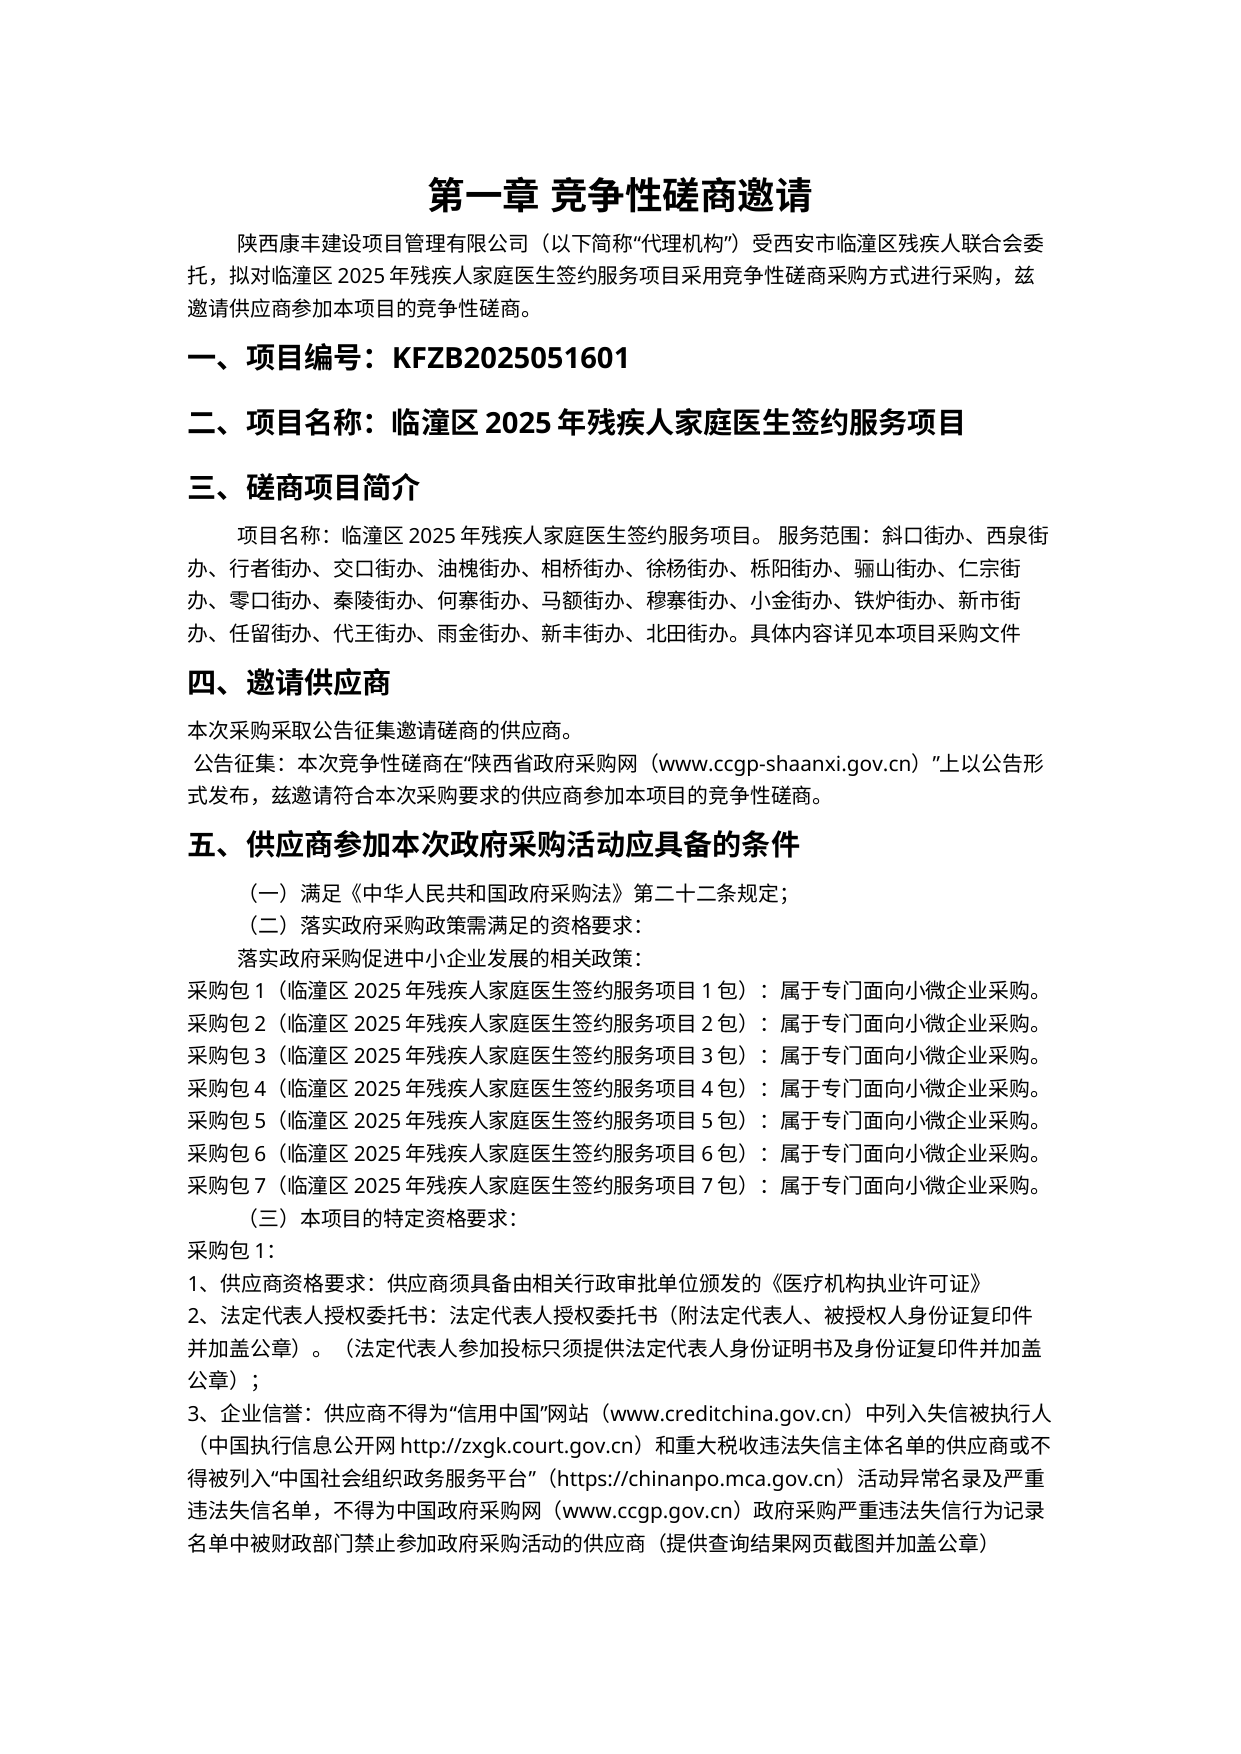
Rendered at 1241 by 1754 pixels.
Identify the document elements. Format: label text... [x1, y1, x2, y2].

text （三）本项目的特定资格要求： [187, 1202, 1053, 1234]
text （一）满足《中华人民共和国政府采购法》第二十二条规定； [187, 877, 1053, 909]
text 第一章 竞争性磋商邀请 [187, 162, 1053, 227]
text 陕西康丰建设项目管理有限公司（以下简称“代理机构”）受西安市临潼区残疾人联合会委托，拟对临潼区2025年残疾人家庭医生签约服务项目采用竞争性磋商采购方式进行采购，兹邀请供应商参加本项目的竞争性磋商。 [187, 227, 1053, 324]
text 采购包1（临潼区2025年残疾人家庭医生签约服务项目1包）：属于专门面向小微企业采购。 [187, 974, 1053, 1007]
text 采购包3（临潼区2025年残疾人家庭医生签约服务项目3包）：属于专门面向小微企业采购。 [187, 1039, 1053, 1072]
text 采购包1： [187, 1234, 1053, 1267]
text 采购包5（临潼区2025年残疾人家庭医生签约服务项目5包）：属于专门面向小微企业采购。 [187, 1104, 1053, 1137]
text 四、邀请供应商 [187, 649, 1053, 714]
text 项目名称：临潼区2025年残疾人家庭医生签约服务项目。 服务范围：斜口街办、西泉街办、行者街办、交口街办、油槐街办、相桥街办、徐杨街办、栎阳街办、骊山街办、仁宗街办、零口街办、秦陵街办、何寨街办、马额街办、穆寨街办、小金街办、铁炉街办、新市街办、任留街办、代王街办、雨金街办、新丰街办、北田街办。具体内容详见本项目采购文件 [187, 519, 1053, 649]
text 一、项目编号：KFZB2025051601 [187, 324, 1053, 389]
text 二、项目名称：临潼区2025年残疾人家庭医生签约服务项目 [187, 389, 1053, 454]
text 落实政府采购促进中小企业发展的相关政策： [187, 942, 1053, 974]
text 采购包2（临潼区2025年残疾人家庭医生签约服务项目2包）：属于专门面向小微企业采购。 [187, 1007, 1053, 1039]
text 采购包6（临潼区2025年残疾人家庭医生签约服务项目6包）：属于专门面向小微企业采购。 [187, 1137, 1053, 1169]
text 采购包4（临潼区2025年残疾人家庭医生签约服务项目4包）：属于专门面向小微企业采购。 [187, 1072, 1053, 1104]
text 公告征集：本次竞争性磋商在“陕西省政府采购网（www.ccgp-shaanxi.gov.cn）”上以公告形式发布，兹邀请符合本次采购要求的供应商参加本项目的竞争性磋商。 [187, 747, 1053, 812]
text 1、供应商资格要求：供应商须具备由相关行政审批单位颁发的《医疗机构执业许可证》 [187, 1267, 1053, 1299]
text （二）落实政府采购政策需满足的资格要求： [187, 909, 1053, 942]
text 本次采购采取公告征集邀请磋商的供应商。 [187, 714, 1053, 747]
text 采购包7（临潼区2025年残疾人家庭医生签约服务项目7包）：属于专门面向小微企业采购。 [187, 1169, 1053, 1202]
text 2、法定代表人授权委托书：法定代表人授权委托书（附法定代表人、被授权人身份证复印件并加盖公章）。（法定代表人参加投标只须提供法定代表人身份证明书及身份证复印件并加盖公章）； [187, 1299, 1053, 1397]
text 三、磋商项目简介 [187, 454, 1053, 519]
text 五、供应商参加本次政府采购活动应具备的条件 [187, 812, 1053, 877]
